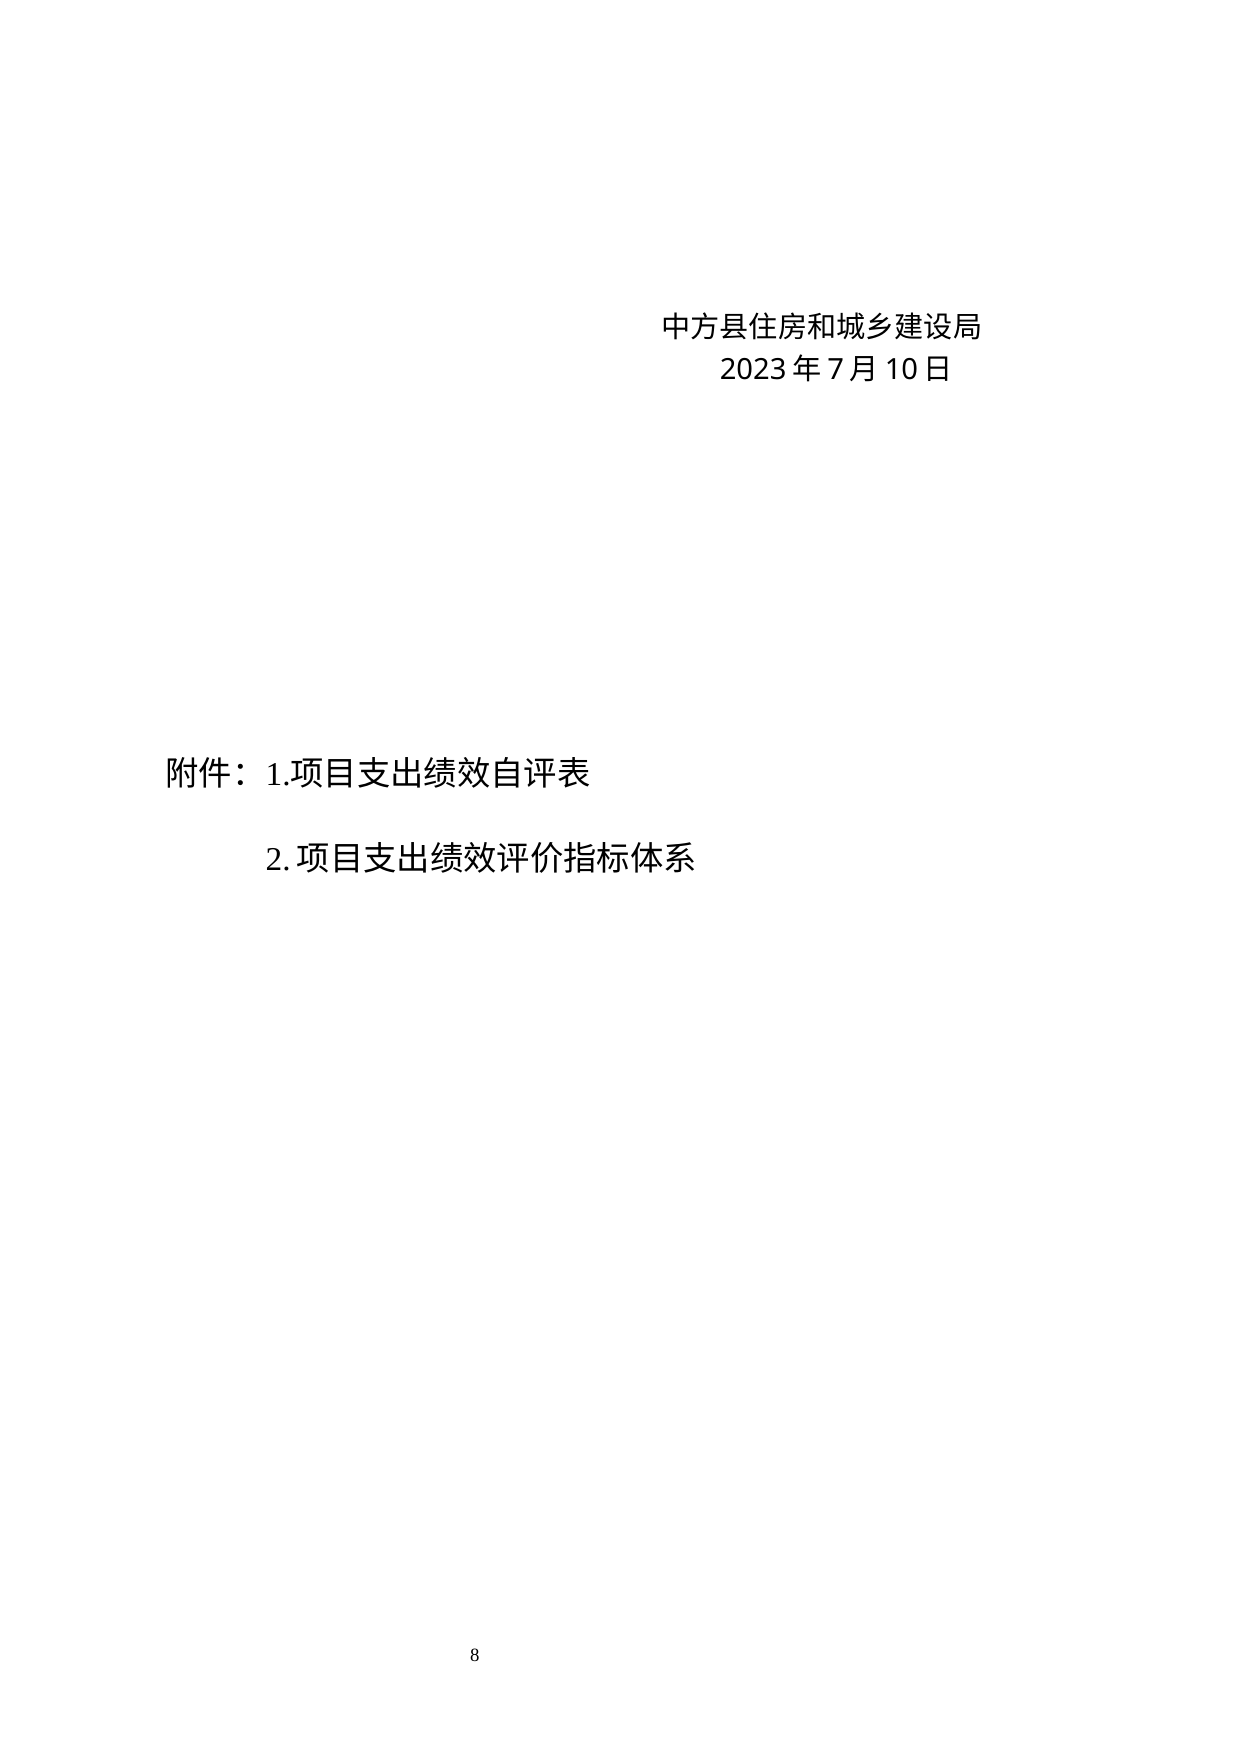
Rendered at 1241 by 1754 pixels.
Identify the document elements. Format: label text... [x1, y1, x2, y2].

text 2023年7月10日 [165, 346, 1075, 388]
text 附件：1.项目支出绩效自评表 [165, 728, 1075, 813]
text 中方县住房和城乡建设局 [165, 303, 1075, 346]
list 项目支出绩效评价指标体系 [165, 813, 1075, 898]
